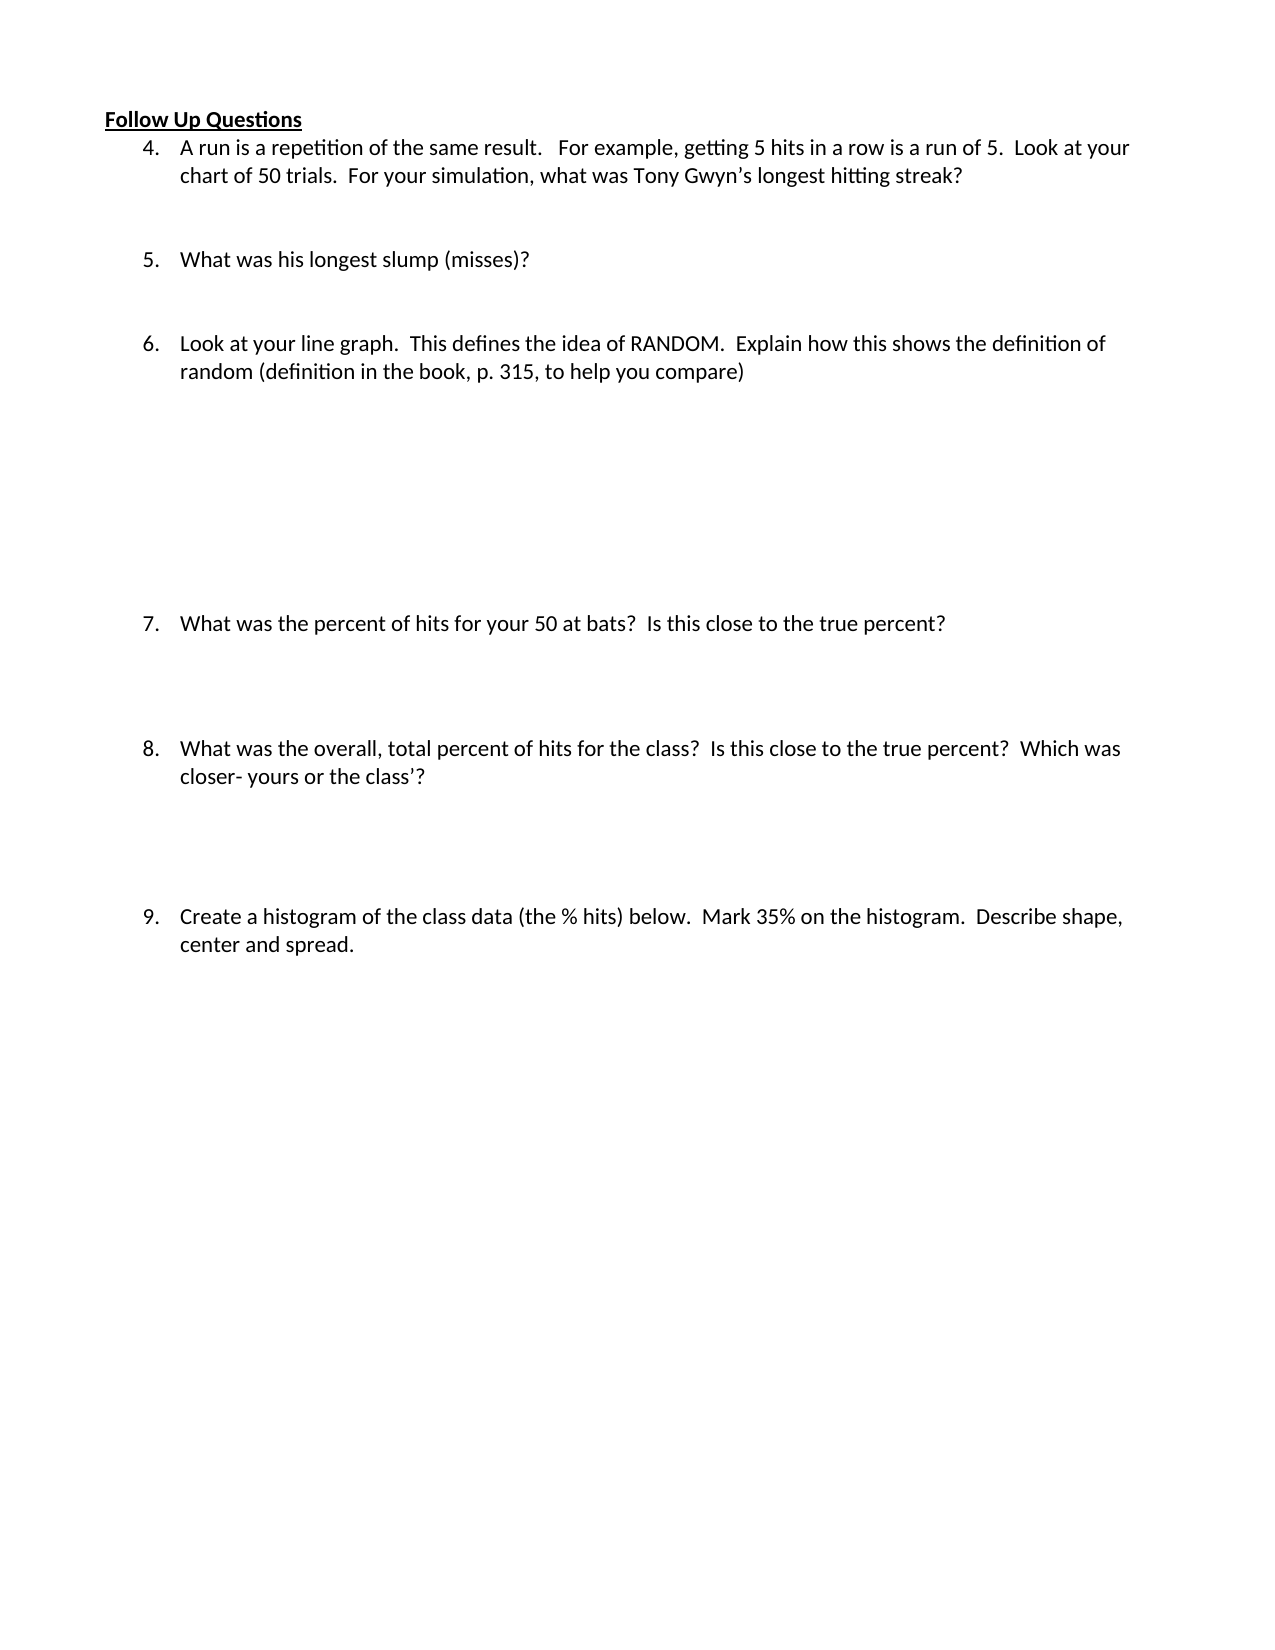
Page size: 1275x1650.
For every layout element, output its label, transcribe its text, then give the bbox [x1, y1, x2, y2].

list What was the percent of hits for your 50 at bats? Is this close to the true percent? [142, 609, 1170, 637]
subtitle Follow Up Questions [105, 105, 1170, 133]
list Look at your line graph. This defines the idea of RANDOM. Explain how this shows the definition of random (definition in the book, p. 315, to help you compare) [142, 329, 1170, 385]
list What was his longest slump (misses)? [142, 245, 1170, 273]
list A run is a repetition of the same result. For example, getting 5 hits in a row is a run of 5. Look at your chart of 50 trials. For your simulation, what was Tony Gwyn’s longest hitting streak? [142, 133, 1170, 189]
list What was the overall, total percent of hits for the class? Is this close to the true percent? Which was closer- yours or the class’? [142, 734, 1170, 790]
list Create a histogram of the class data (the % hits) below. Mark 35% on the histogram. Describe shape, center and spread. [142, 902, 1170, 958]
